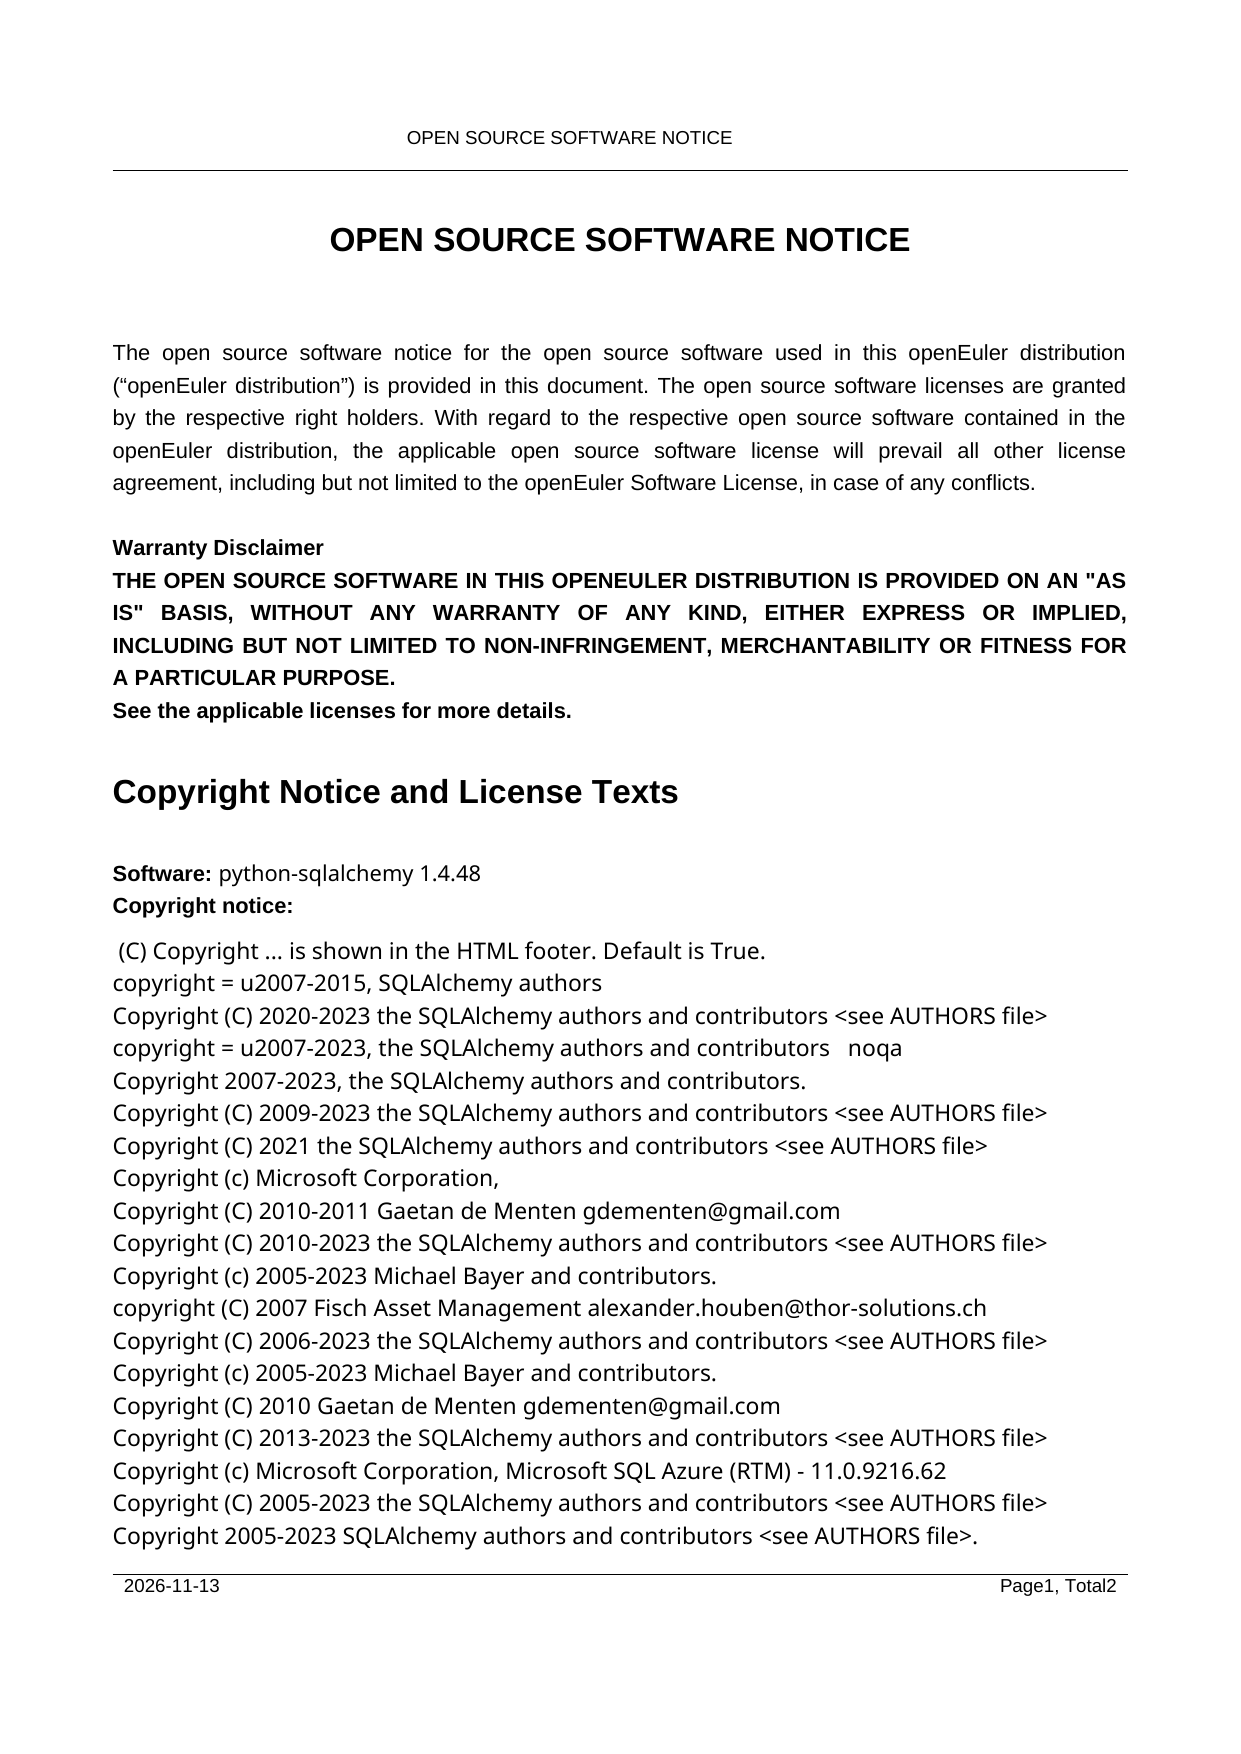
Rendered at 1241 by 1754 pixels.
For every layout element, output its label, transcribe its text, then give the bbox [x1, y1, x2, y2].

text Copyright Notice and License Texts [112, 759, 1128, 824]
text OPEN SOURCE SOFTWARE NOTICE [112, 206, 1128, 271]
text The open source software notice for the open source software used in this openEuler distribution (“openEuler distribution”) is provided in this document. The open source software licenses are granted by the respective right holders. With regard to the respective open source software contained in the openEuler distribution, the applicable open source software license will prevail all other license agreement, including but not limited to the openEuler Software License, in case of any conflicts. [112, 336, 1128, 499]
text Warranty Disclaimer [112, 531, 1128, 564]
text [112, 934, 1128, 1551]
title Software: python-sqlalchemy 1.4.48 [112, 856, 1128, 889]
text Copyright notice: [112, 889, 1128, 921]
text THE OPEN SOURCE SOFTWARE IN THIS OPENEULER DISTRIBUTION IS PROVIDED ON AN "AS IS" BASIS, WITHOUT ANY WARRANTY OF ANY KIND, EITHER EXPRESS OR IMPLIED, INCLUDING BUT NOT LIMITED TO NON-INFRINGEMENT, MERCHANTABILITY OR FITNESS FOR A PARTICULAR PURPOSE. See the applicable licenses for more details. [112, 564, 1128, 726]
